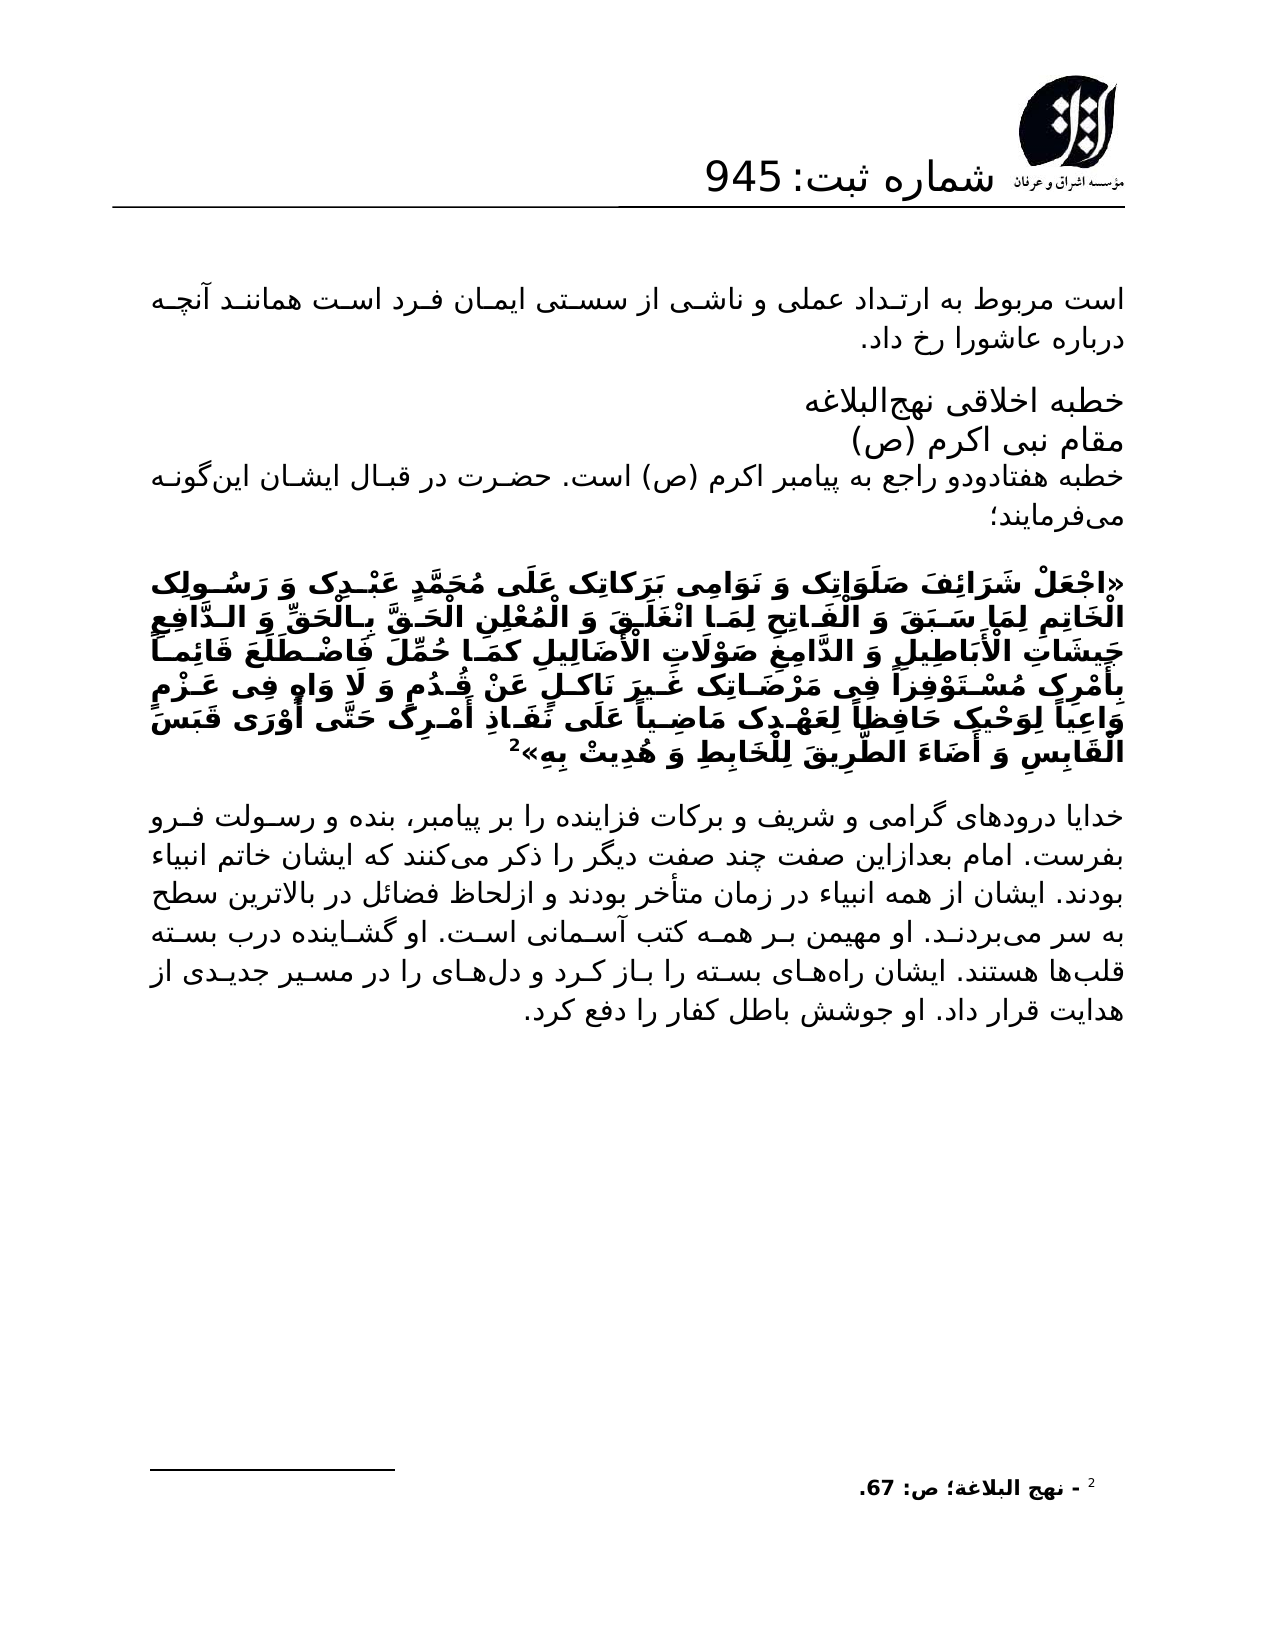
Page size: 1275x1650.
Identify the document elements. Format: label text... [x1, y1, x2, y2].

picture [1010, 75, 1125, 192]
text «اجْعَلْ شَرَائِفَ صَلَوَاتِک وَ نَوَامِی بَرَکاتِک عَلَی مُحَمَّدٍ عَبْدِک وَ رَسُولِک الْخَاتِمِ لِمَا سَبَقَ وَ الْفَاتِحِ لِمَا انْغَلَقَ وَ الْمُعْلِنِ الْحَقَّ بِالْحَقِّ وَ الدَّافِعِ جَیشَاتِ الْأَبَاطِیلِ وَ الدَّامِغِ صَوْلَاتِ الْأَضَالِیلِ کمَا حُمِّلَ فَاضْطَلَعَ قَائِماً بِأَمْرِک مُسْتَوْفِزاً فِی مَرْضَاتِک غَیرَ نَاکلٍ عَنْ قُدُمٍ وَ لَا وَاهٍ فِی عَزْمٍ وَاعِیاً لِوَحْیک حَافِظاً لِعَهْدِک مَاضِیاً عَلَی نَفَاذِ أَمْرِک حَتَّی أَوْرَی قَبَسَ الْقَابِسِ وَ أَضَاءَ الطَّرِیقَ لِلْخَابِطِ وَ هُدِیتْ بِهِ» [150, 566, 1125, 770]
subtitle خطبه اخلاقی نهج‌البلاغه [150, 381, 1125, 420]
text خدایا درودهای گرامی و شریف و برکات فزاینده را بر پیامبر، بنده و رسولت فرو بفرست. امام بعدازاین صفت چند صفت دیگر را ذکر می‌کنند که ایشان خاتم انبیاء بودند. ایشان از همه انبیاء در زمان متأخر بودند و ازلحاظ فضائل در بالاترین سطح به سر می‌بردند. او مهیمن بر همه کتب آسمانی است. او گشاینده درب بسته قلب‌ها هستند. ایشان راه‌های بسته را باز کرد و دل‌های را در مسیر جدیدی از هدایت قرار داد. او جوشش باطل کفار را دفع کرد. [150, 799, 1125, 1028]
subtitle مقام نبی اکرم (ص) [150, 420, 1125, 459]
text خطبه هفتادودو راجع به پیامبر اکرم (ص) است. حضرت در قبال ایشان این‌گونه می‌فرمایند؛ [150, 459, 1125, 532]
